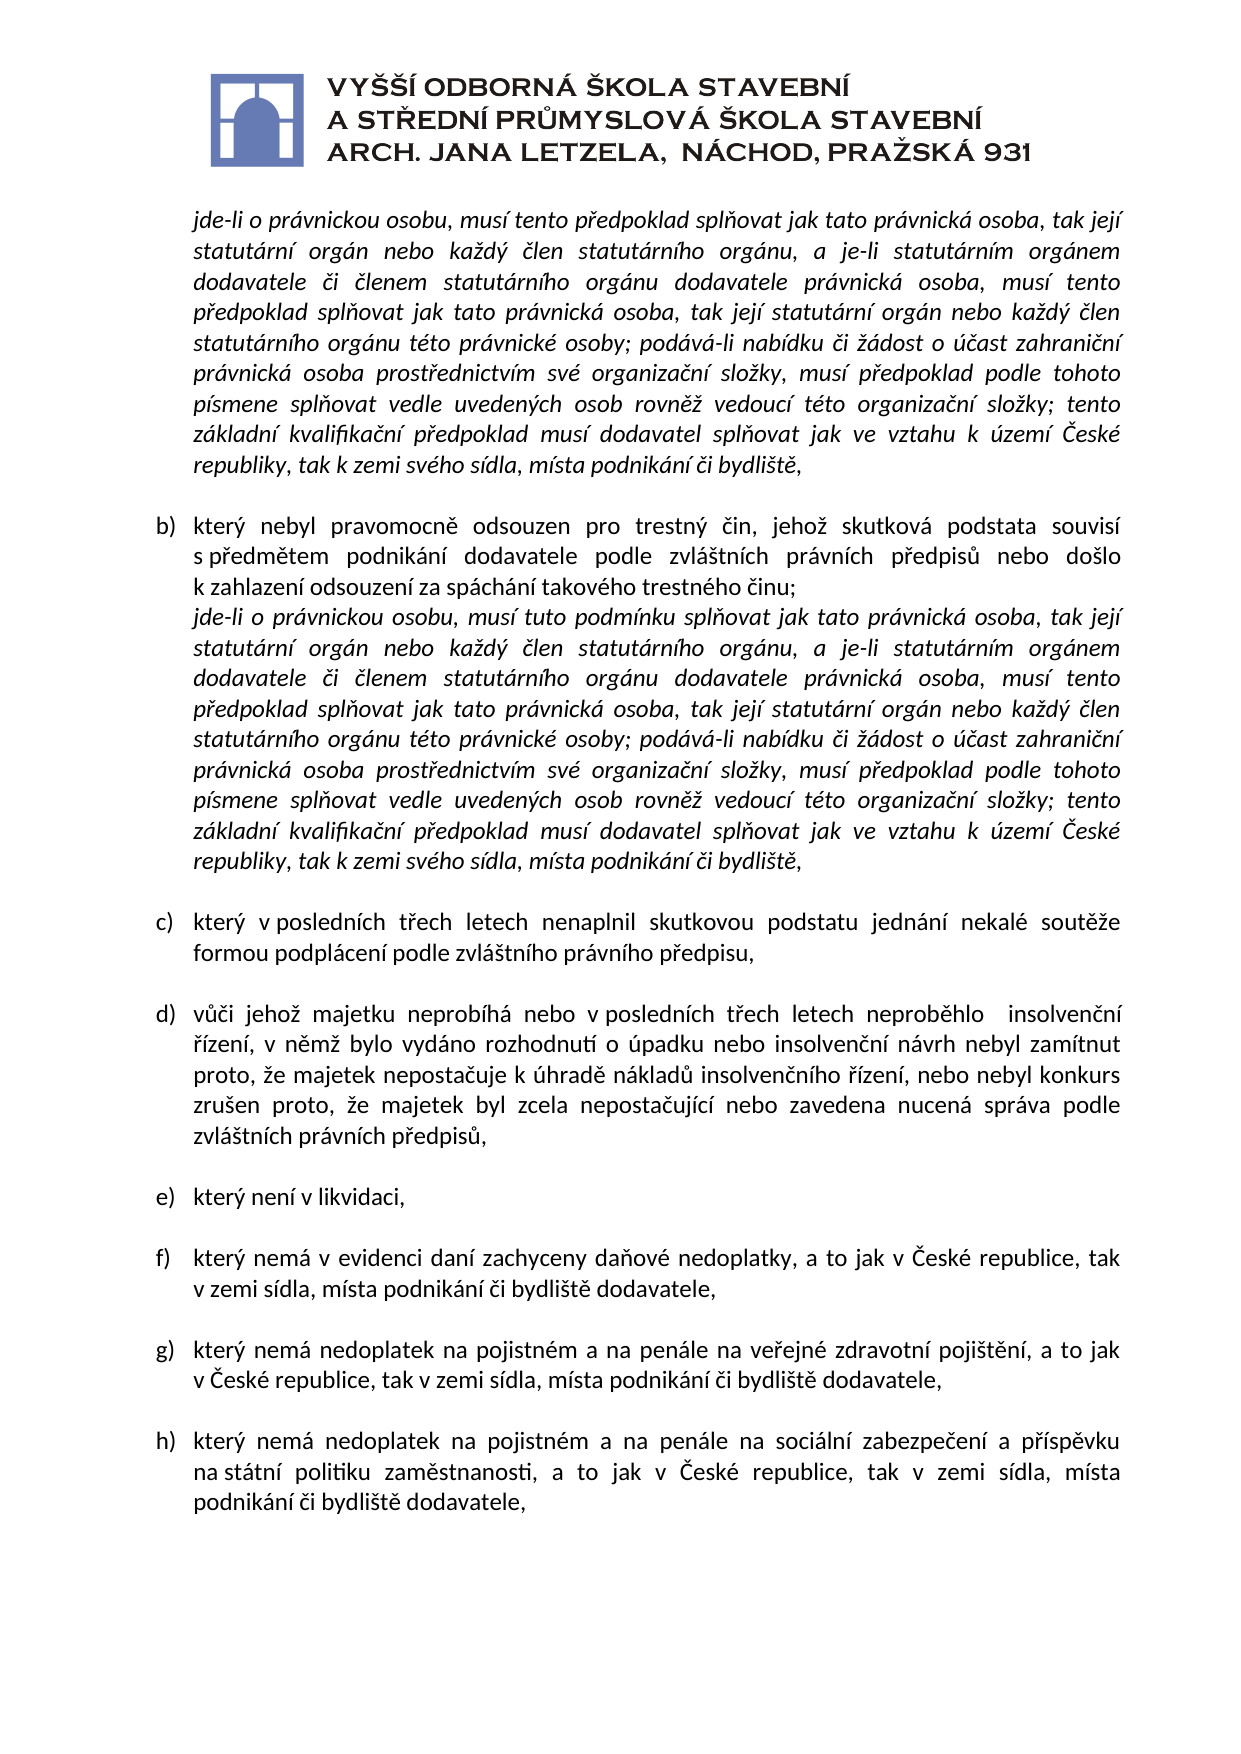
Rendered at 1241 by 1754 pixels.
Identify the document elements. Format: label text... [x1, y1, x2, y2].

list který není v likvidaci, [156, 1181, 1122, 1212]
list který nemá nedoplatek na pojistném a na penále na sociální zabezpečení a příspěvku na státní politiku zaměstnanosti, a to jak v České republice, tak v zemi sídla, místa podnikání či bydliště dodavatele, [156, 1425, 1122, 1517]
list který nemá v evidenci daní zachyceny daňové nedoplatky, a to jak v České republice, tak v zemi sídla, místa podnikání či bydliště dodavatele, [156, 1242, 1122, 1303]
list jde-li o právnickou osobu, musí tuto podmínku splňovat jak tato právnická osoba, tak její statutární orgán nebo každý člen statutárního orgánu, a je-li statutárním orgánem dodavatele či členem statutárního orgánu dodavatele právnická osoba, musí tento předpoklad splňovat jak tato právnická osoba, tak její statutární orgán nebo každý člen statutárního orgánu této právnické osoby; podává-li nabídku či žádost o účast zahraniční právnická osoba prostřednictvím své organizační složky, musí předpoklad podle tohoto písmene splňovat vedle uvedených osob rovněž vedoucí této organizační složky; tento základní kvalifikační předpoklad musí dodavatel splňovat jak ve vztahu k území České republiky, tak k zemi svého sídla, místa podnikání či bydliště, [193, 601, 1122, 876]
list který v posledních třech letech nenaplnil skutkovou podstatu jednání nekalé soutěže formou podplácení podle zvláštního právního předpisu, [156, 907, 1122, 968]
picture [210, 73, 1030, 167]
list jde-li o právnickou osobu, musí tento předpoklad splňovat jak tato právnická osoba, tak její statutární orgán nebo každý člen statutárního orgánu, a je-li statutárním orgánem dodavatele či členem statutárního orgánu dodavatele právnická osoba, musí tento předpoklad splňovat jak tato právnická osoba, tak její statutární orgán nebo každý člen statutárního orgánu této právnické osoby; podává-li nabídku či žádost o účast zahraniční právnická osoba prostřednictvím své organizační složky, musí předpoklad podle tohoto písmene splňovat vedle uvedených osob rovněž vedoucí této organizační složky; tento základní kvalifikační předpoklad musí dodavatel splňovat jak ve vztahu k území České republiky, tak k zemi svého sídla, místa podnikání či bydliště, [193, 204, 1122, 479]
list vůči jehož majetku neprobíhá nebo v posledních třech letech neproběhlo insolvenční řízení, v němž bylo vydáno rozhodnutí o úpadku nebo insolvenční návrh nebyl zamítnut proto, že majetek nepostačuje k úhradě nákladů insolvenčního řízení, nebo nebyl konkurs zrušen proto, že majetek byl zcela nepostačující nebo zavedena nucená správa podle zvláštních právních předpisů, [156, 998, 1122, 1151]
list který nemá nedoplatek na pojistném a na penále na veřejné zdravotní pojištění, a to jak v České republice, tak v zemi sídla, místa podnikání či bydliště dodavatele, [156, 1334, 1122, 1395]
list který nebyl pravomocně odsouzen pro trestný čin, jehož skutková podstata souvisí s předmětem podnikání dodavatele podle zvláštních právních předpisů nebo došlo k zahlazení odsouzení za spáchání takového trestného činu; [156, 510, 1122, 601]
